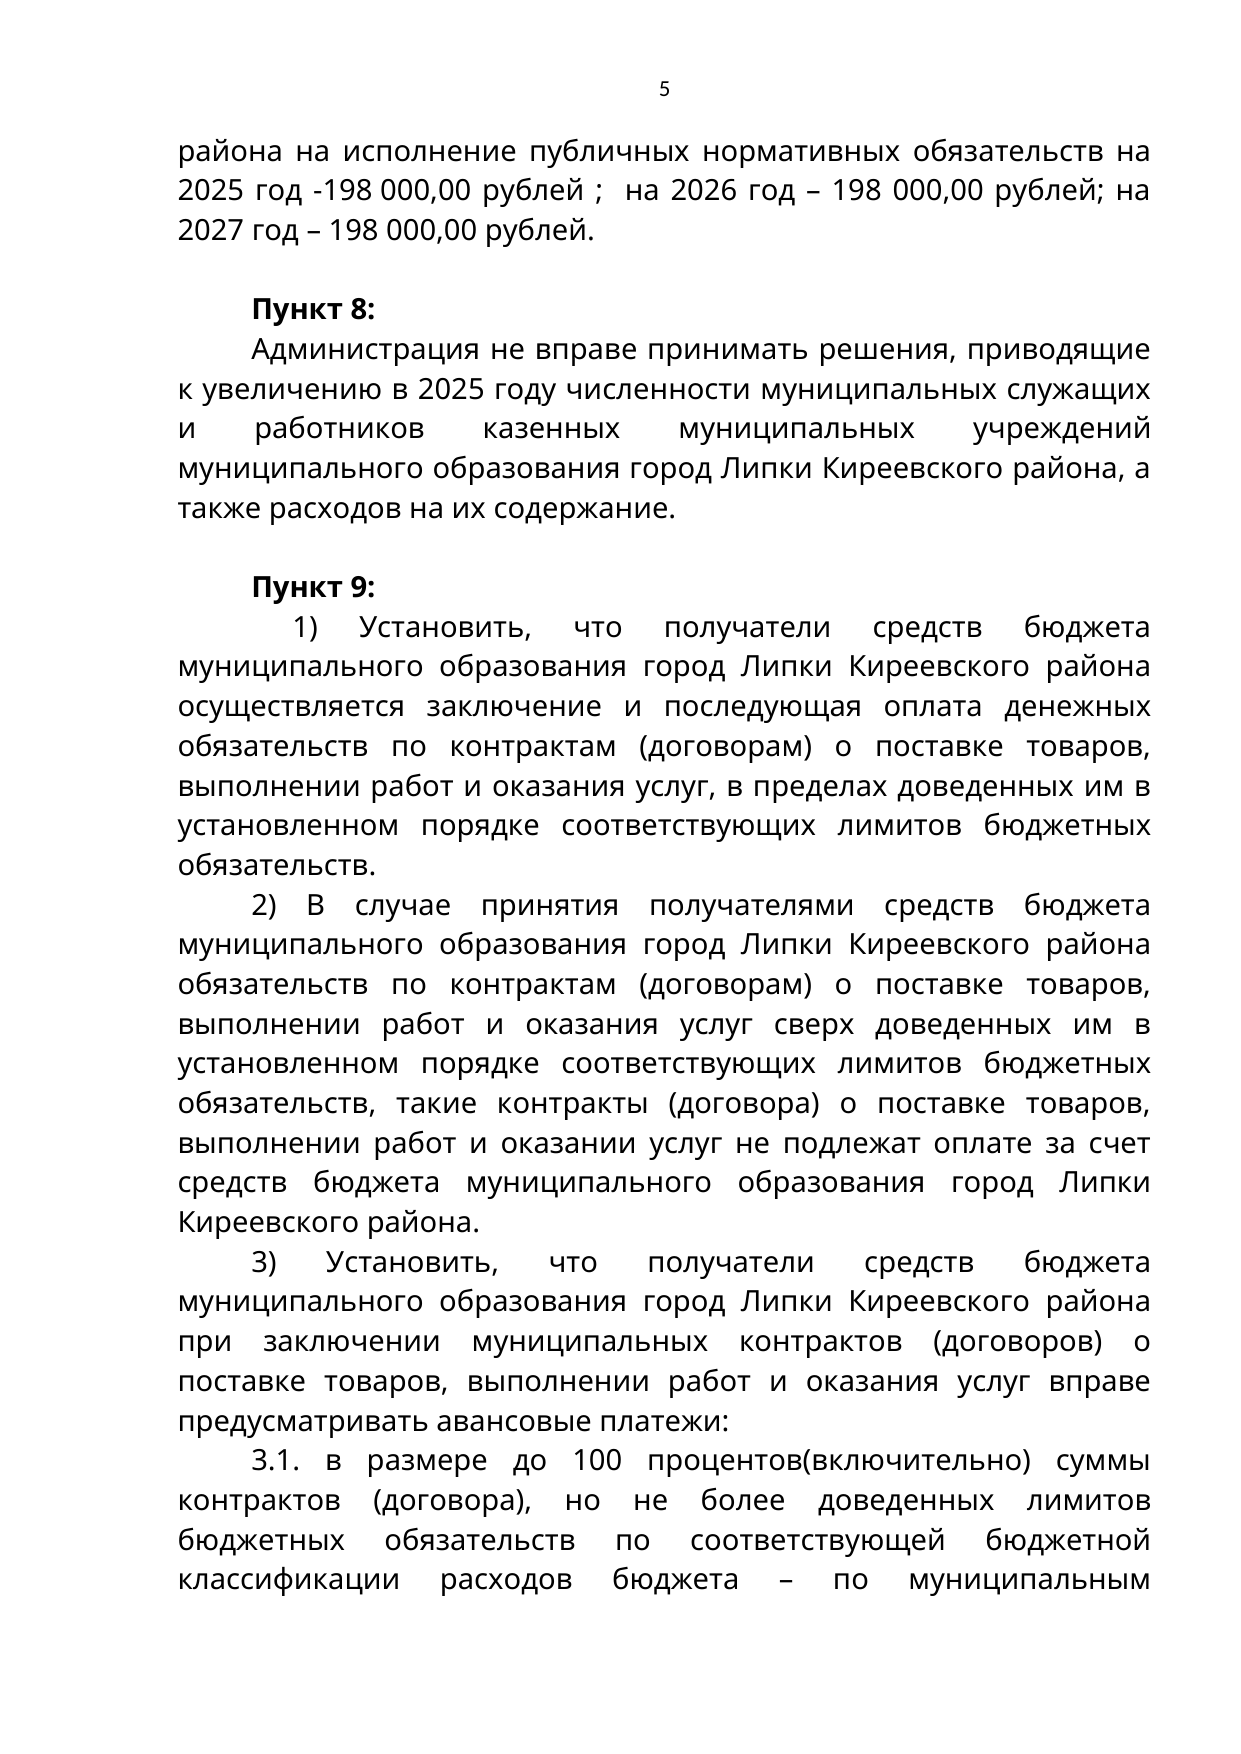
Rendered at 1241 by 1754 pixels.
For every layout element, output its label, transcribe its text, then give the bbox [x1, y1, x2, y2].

text 2) В случае принятия получателями средств бюджета муниципального образования город Липки Киреевского района обязательств по контрактам (договорам) о поставке товаров, выполнении работ и оказания услуг сверх доведенных им в установленном порядке соответствующих лимитов бюджетных обязательств, такие контракты (договора) о поставке товаров, выполнении работ и оказании услуг не подлежат оплате за счет средств бюджета муниципального образования город Липки Киреевского района. [177, 884, 1152, 1241]
text Пункт 8: [177, 288, 1152, 328]
text 3) Установить, что получатели средств бюджета муниципального образования город Липки Киреевского района при заключении муниципальных контрактов (договоров) о поставке товаров, выполнении работ и оказания услуг вправе предусматривать авансовые платежи: [177, 1241, 1152, 1439]
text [177, 130, 1152, 249]
text Пункт 9: [177, 566, 1152, 606]
text Администрация не вправе принимать решения, приводящие к увеличению в 2025 году численности муниципальных служащих и работников казенных муниципальных учреждений муниципального образования город Липки Киреевского района, а также расходов на их содержание. [177, 328, 1152, 527]
text 1) Установить, что получатели средств бюджета муниципального образования город Липки Киреевского района осуществляется заключение и последующая оплата денежных обязательств по контрактам (договорам) о поставке товаров, выполнении работ и оказания услуг, в пределах доведенных им в установленном порядке соответствующих лимитов бюджетных обязательств. [177, 606, 1152, 884]
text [177, 1439, 1152, 1598]
